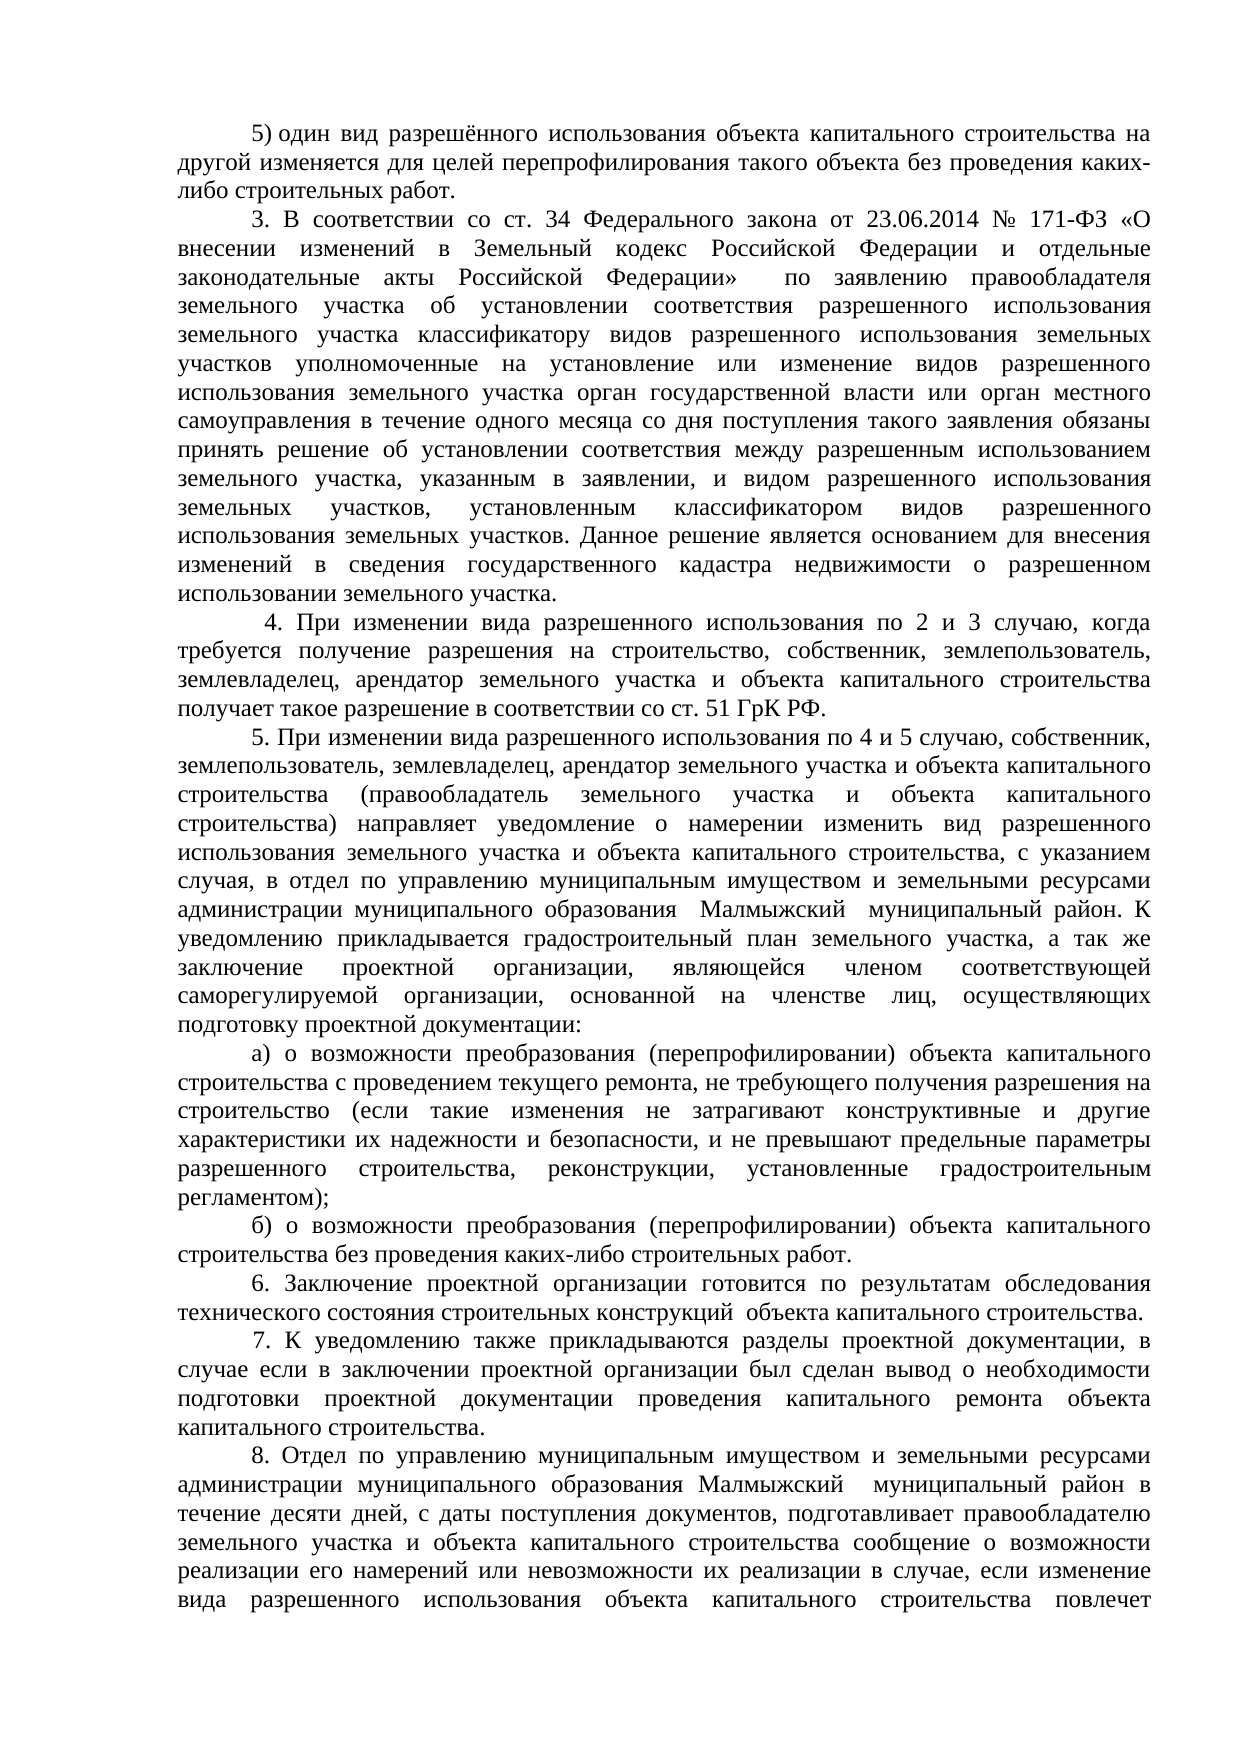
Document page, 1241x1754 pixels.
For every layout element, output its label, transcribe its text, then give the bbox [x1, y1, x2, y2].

text 5. При изменении вида разрешенного использования по 4 и 5 случаю, собственник, землепользователь, землевладелец, арендатор земельного участка и объекта капитального строительства (правообладатель земельного участка и объекта капитального строительства) направляет уведомление о намерении изменить вид разрешенного использования земельного участка и объекта капитального строительства, с указанием случая, в отдел по управлению муниципальным имуществом и земельными ресурсами администрации муниципального образования Малмыжский муниципальный район. К уведомлению прикладывается градостроительный план земельного участка, а так же заключение проектной организации, являющейся членом соответствующей саморегулируемой организации, основанной на членстве лиц, осуществляющих подготовку проектной документации: [177, 722, 1152, 1038]
text 6. Заключение проектной организации готовится по результатам обследования технического состояния строительных конструкций объекта капитального строительства. [177, 1268, 1152, 1326]
text а) о возможности преобразования (перепрофилировании) объекта капитального строительства с проведением текущего ремонта, не требующего получения разрешения на строительство (если такие изменения не затрагивают конструктивные и другие характеристики их надежности и безопасности, и не превышают предельные параметры разрешенного строительства, реконструкции, установленные градостроительным регламентом); [177, 1038, 1152, 1211]
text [177, 1441, 1152, 1613]
text 3. В соответствии со ст. 34 Федерального закона от 23.06.2014 № 171-ФЗ «О внесении изменений в Земельный кодекс Российской Федерации и отдельные законодательные акты Российской Федерации» по заявлению правообладателя земельного участка об установлении соответствия разрешенного использования земельного участка классификатору видов разрешенного использования земельных участков уполномоченные на установление или изменение видов разрешенного использования земельного участка орган государственной власти или орган местного самоуправления в течение одного месяца со дня поступления такого заявления обязаны принять решение об установлении соответствия между разрешенным использованием земельного участка, указанным в заявлении, и видом разрешенного использования земельных участков, установленным классификатором видов разрешенного использования земельных участков. Данное решение является основанием для внесения изменений в сведения государственного кадастра недвижимости о разрешенном использовании земельного участка. [177, 204, 1152, 607]
text 7. К уведомлению также прикладываются разделы проектной документации, в случае если в заключении проектной организации был сделан вывод о необходимости подготовки проектной документации проведения капитального ремонта объекта капитального строительства. [177, 1326, 1152, 1441]
text 4. При изменении вида разрешенного использования по 2 и 3 случаю, когда требуется получение разрешения на строительство, собственник, землепользователь, землевладелец, арендатор земельного участка и объекта капитального строительства получает такое разрешение в соответствии со ст. 51 ГрК РФ. [177, 607, 1152, 722]
text б) о возможности преобразования (перепрофилировании) объекта капитального строительства без проведения каких-либо строительных работ. [177, 1211, 1152, 1268]
text 5) один вид разрешённого использования объекта капитального строительства на другой изменяется для целей перепрофилирования такого объекта без проведения каких-либо строительных работ. [177, 118, 1152, 204]
